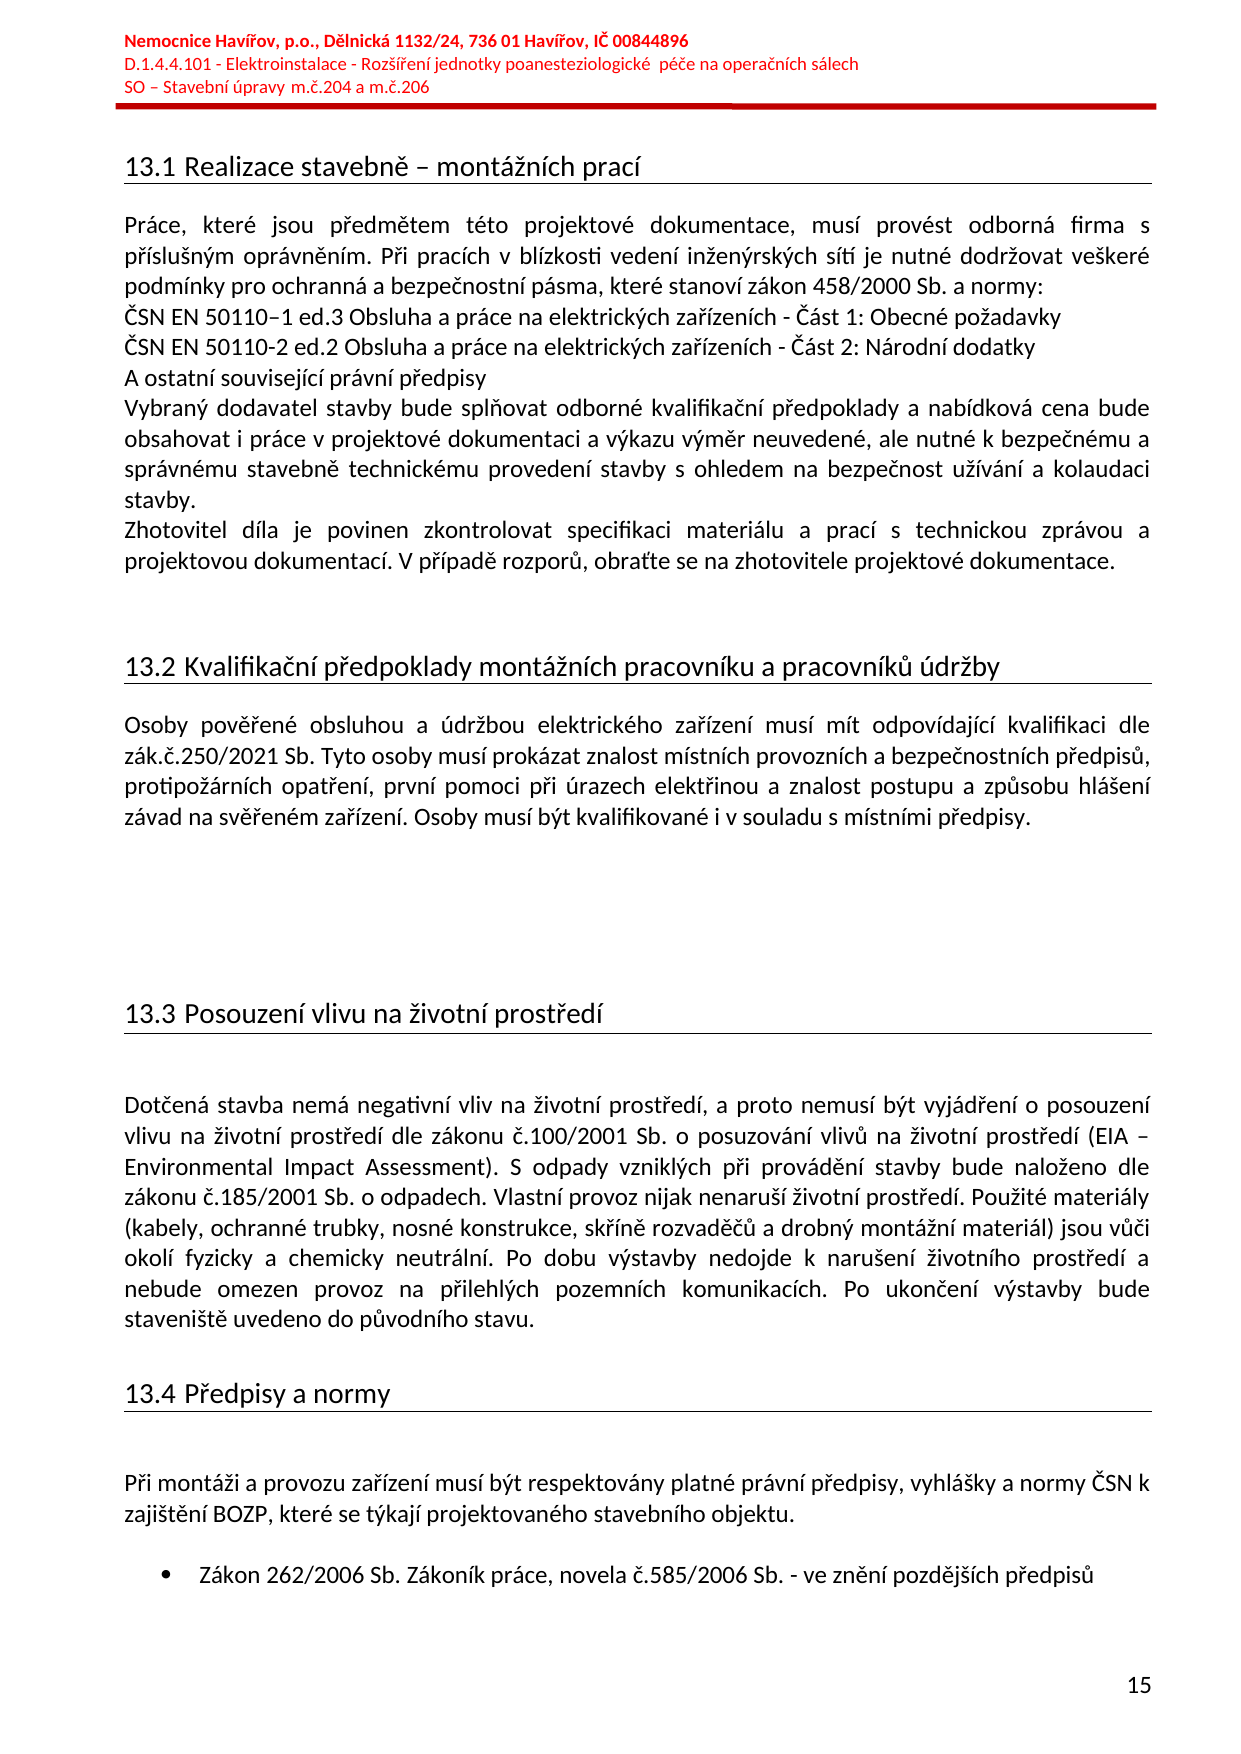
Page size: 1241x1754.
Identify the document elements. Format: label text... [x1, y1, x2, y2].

text ČSN EN 50110–1 ed.3 Obsluha a práce na elektrických zařízeních - Část 1: Obecné požadavky [124, 301, 1152, 331]
text Zhotovitel díla je povinen zkontrolovat specifikaci materiálu a prací s technickou zprávou a projektovou dokumentací. V případě rozporů, obraťte se na zhotovitele projektové dokumentace. [124, 514, 1152, 576]
subtitle Kvalifikační předpoklady montážních pracovníku a pracovníků údržby [124, 648, 1152, 683]
text ČSN EN 50110-2 ed.2 Obsluha a práce na elektrických zařízeních - Část 2: Národní dodatky [124, 331, 1152, 362]
subtitle Realizace stavebně – montážních prací [124, 148, 1152, 183]
text Dotčená stavba nemá negativní vliv na životní prostředí, a proto nemusí být vyjádření o posouzení vlivu na životní prostředí dle zákonu č.100/2001 Sb. o posuzování vlivů na životní prostředí (EIA – Environmental Impact Assessment). S odpady vzniklých při provádění stavby bude naloženo dle zákonu č.185/2001 Sb. o odpadech. Vlastní provoz nijak nenaruší životní prostředí. Použité materiály (kabely, ochranné trubky, nosné konstrukce, skříně rozvaděčů a drobný montážní materiál) jsou vůči okolí fyzicky a chemicky neutrální. Po dobu výstavby nedojde k narušení životního prostředí a nebude omezen provoz na přilehlých pozemních komunikacích. Po ukončení výstavby bude staveniště uvedeno do původního stavu. [124, 1089, 1152, 1334]
text Osoby pověřené obsluhou a údržbou elektrického zařízení musí mít odpovídající kvalifikaci dle zák.č.250/2021 Sb. Tyto osoby musí prokázat znalost místních provozních a bezpečnostních předpisů, protipožárních opatření, první pomoci při úrazech elektřinou a znalost postupu a způsobu hlášení závad na svěřeném zařízení. Osoby musí být kvalifikované i v souladu s místními předpisy. [124, 709, 1152, 832]
text A ostatní související právní předpisy [124, 362, 1152, 392]
subtitle Posouzení vlivu na životní prostředí [124, 995, 1152, 1033]
subtitle Předpisy a normy [124, 1375, 1152, 1411]
list Zákon 262/2006 Sb. Zákoník práce, novela č.585/2006 Sb. - ve znění pozdějších předpisů [162, 1559, 1152, 1590]
text Práce, které jsou předmětem této projektové dokumentace, musí provést odborná firma s příslušným oprávněním. Při pracích v blízkosti vedení inženýrských sítí je nutné dodržovat veškeré podmínky pro ochranná a bezpečnostní pásma, které stanoví zákon 458/2000 Sb. a normy: [124, 209, 1152, 301]
text Vybraný dodavatel stavby bude splňovat odborné kvalifikační předpoklady a nabídková cena bude obsahovat i práce v projektové dokumentaci a výkazu výměr neuvedené, ale nutné k bezpečnému a správnému stavebně technickému provedení stavby s ohledem na bezpečnost užívání a kolaudaci stavby. [124, 392, 1152, 514]
text Při montáži a provozu zařízení musí být respektovány platné právní předpisy, vyhlášky a normy ČSN k zajištění BOZP, které se týkají projektovaného stavebního objektu. [124, 1468, 1152, 1529]
